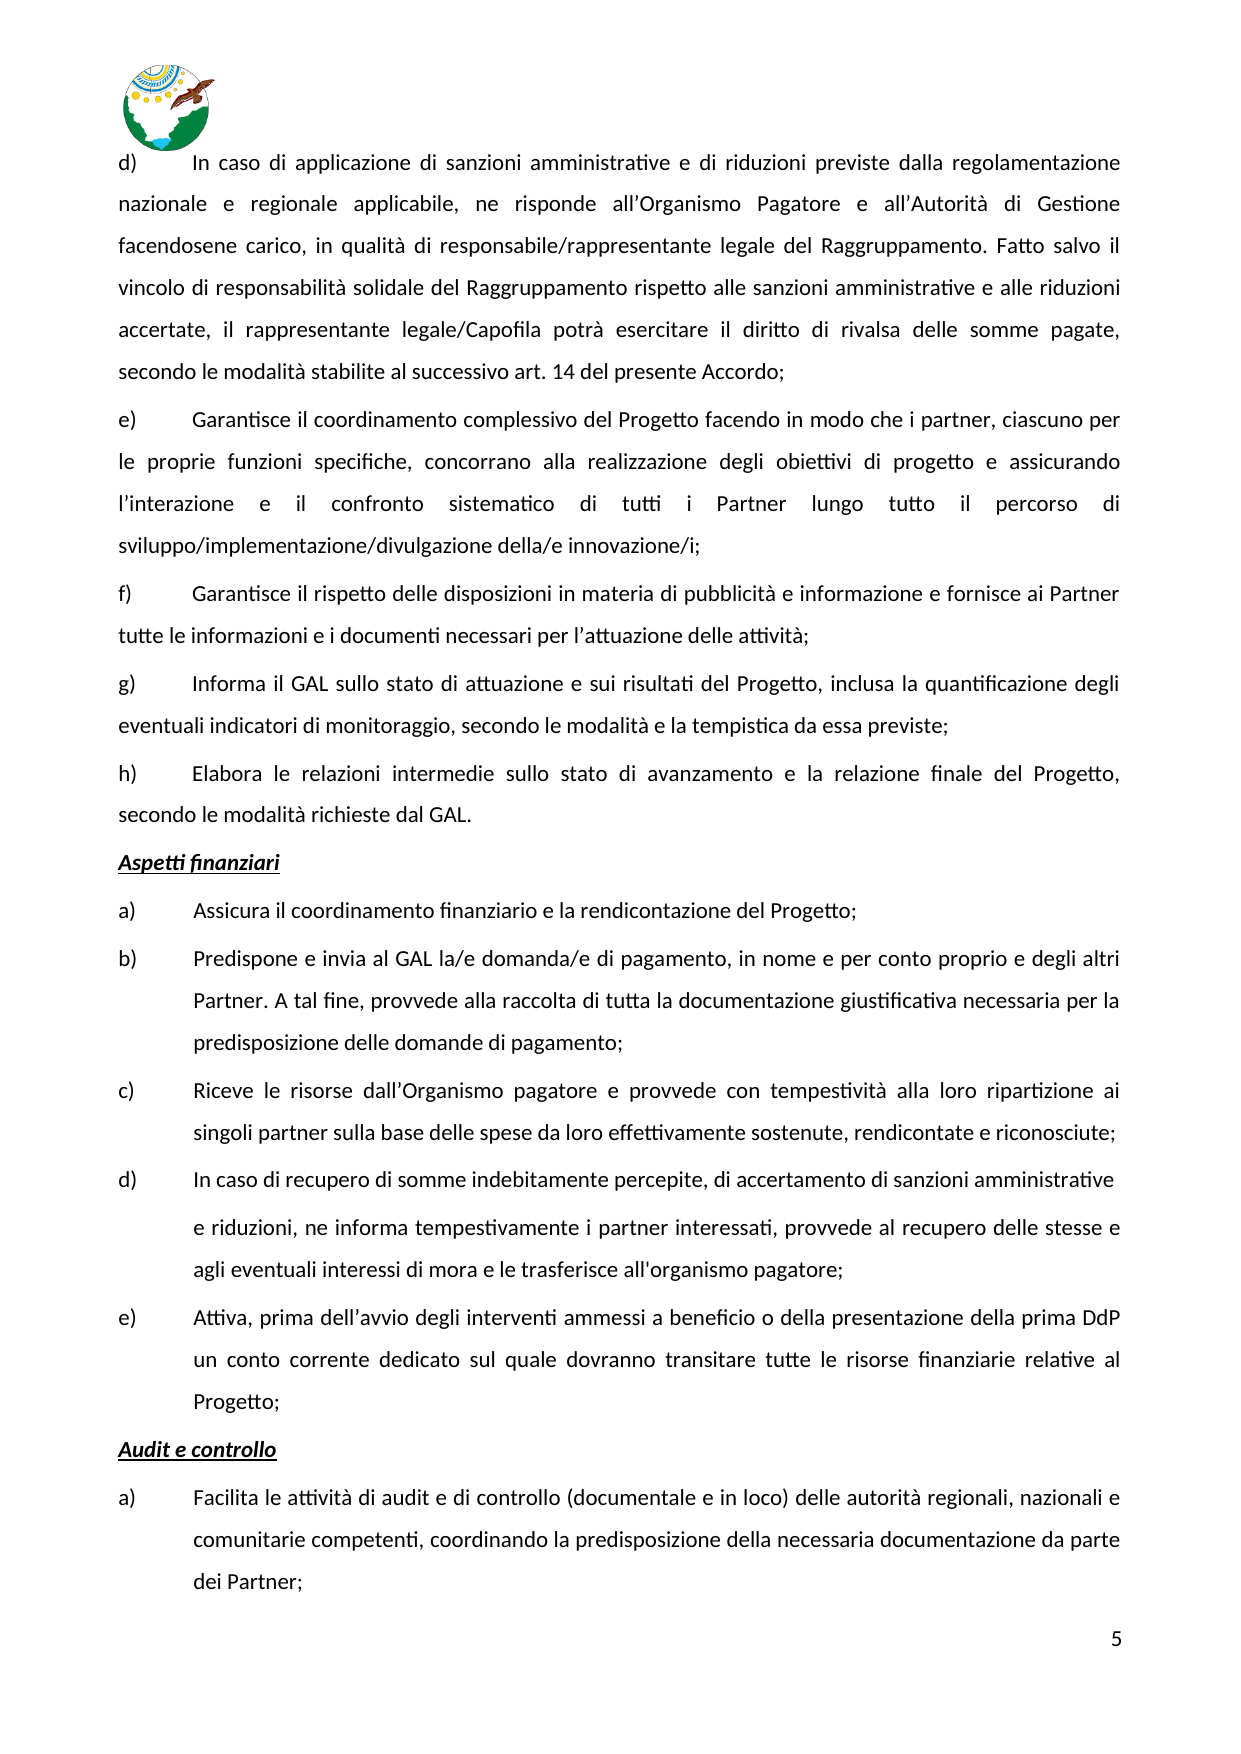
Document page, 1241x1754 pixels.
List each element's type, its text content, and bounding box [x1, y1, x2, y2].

text f) Garantisce il rispetto delle disposizioni in materia di pubblicità e informazione e fornisce ai Partner tutte le informazioni e i documenti necessari per l’attuazione delle attività; [118, 579, 1122, 649]
text h) Elabora le relazioni intermedie sullo stato di avanzamento e la relazione finale del Progetto, secondo le modalità richieste dal GAL. [118, 759, 1122, 829]
list Attiva, prima dell’avvio degli interventi ammessi a beneficio o della presentazione della prima DdP un conto corrente dedicato sul quale dovranno transitare tutte le risorse finanziarie relative al Progetto; [118, 1303, 1122, 1415]
list Predispone e invia al GAL la/e domanda/e di pagamento, in nome e per conto proprio e degli altri Partner. A tal fine, provvede alla raccolta di tutta la documentazione giustificativa necessaria per la predisposizione delle domande di pagamento; [118, 944, 1122, 1056]
text e) Garantisce il coordinamento complessivo del Progetto facendo in modo che i partner, ciascuno per le proprie funzioni specifiche, concorrano alla realizzazione degli obiettivi di progetto e assicurando l’interazione e il confronto sistematico di tutti i Partner lungo tutto il percorso di sviluppo/implementazione/divulgazione della/e innovazione/i; [118, 405, 1122, 559]
list Facilita le attività di audit e di controllo (documentale e in loco) delle autorità regionali, nazionali e comunitarie competenti, coordinando la predisposizione della necessaria documentazione da parte dei Partner; [118, 1483, 1122, 1595]
text e riduzioni, ne informa tempestivamente i partner interessati, provvede al recupero delle stesse e agli eventuali interessi di mora e le trasferisce all'organismo pagatore; [193, 1213, 1122, 1283]
text Audit e controllo [118, 1435, 1122, 1463]
list Assicura il coordinamento finanziario e la rendicontazione del Progetto; [118, 896, 1122, 924]
picture [123, 65, 215, 148]
list Riceve le risorse dall’Organismo pagatore e provvede con tempestività alla loro ripartizione ai singoli partner sulla base delle spese da loro effettivamente sostenute, rendicontate e riconosciute; [118, 1076, 1122, 1146]
text g) Informa il GAL sullo stato di attuazione e sui risultati del Progetto, inclusa la quantificazione degli eventuali indicatori di monitoraggio, secondo le modalità e la tempistica da essa previste; [118, 669, 1122, 739]
text Aspetti finanziari [118, 848, 1122, 876]
list In caso di recupero di somme indebitamente percepite, di accertamento di sanzioni amministrative [118, 1166, 1122, 1194]
text d) In caso di applicazione di sanzioni amministrative e di riduzioni previste dalla regolamentazione nazionale e regionale applicabile, ne risponde all’Organismo Pagatore e all’Autorità di Gestione facendosene carico, in qualità di responsabile/rappresentante legale del Raggruppamento. Fatto salvo il vincolo di responsabilità solidale del Raggruppamento rispetto alle sanzioni amministrative e alle riduzioni accertate, il rappresentante legale/Capofila potrà esercitare il diritto di rivalsa delle somme pagate, secondo le modalità stabilite al successivo art. 14 del presente Accordo; [118, 148, 1122, 386]
